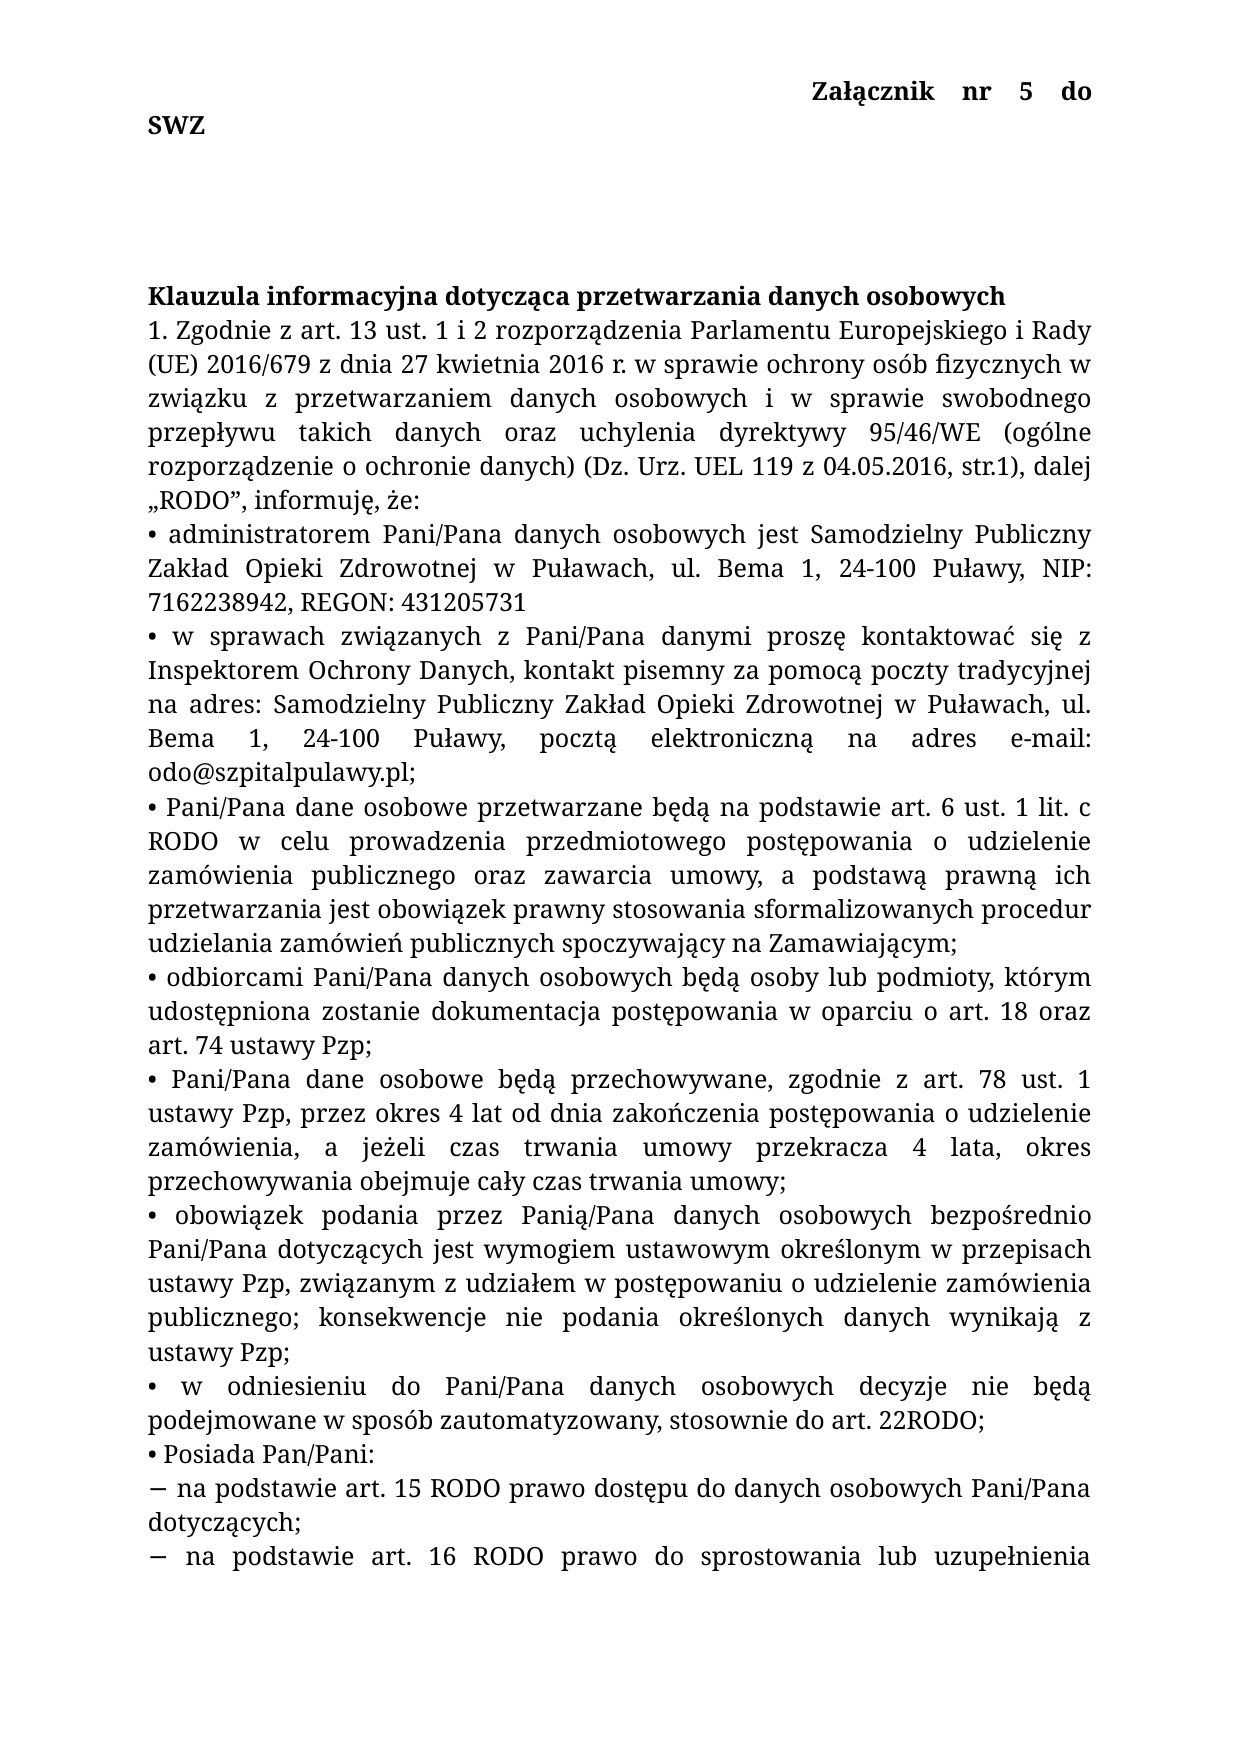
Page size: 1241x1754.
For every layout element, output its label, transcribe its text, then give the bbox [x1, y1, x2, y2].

text Klauzula informacyjna dotycząca przetwarzania danych osobowych [148, 278, 1092, 312]
text • Posiada Pan/Pani: [148, 1436, 1092, 1470]
text − na podstawie art. 15 RODO prawo dostępu do danych osobowych Pani/Pana dotyczących; [148, 1470, 1092, 1538]
text • administratorem Pani/Pana danych osobowych jest Samodzielny Publiczny Zakład Opieki Zdrowotnej w Puławach, ul. Bema 1, 24-100 Puławy, NIP: 7162238942, REGON: 431205731 [148, 517, 1092, 619]
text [148, 1538, 1092, 1573]
text Załącznik nr 5 do SWZ [148, 74, 1092, 142]
text • Pani/Pana dane osobowe będą przechowywane, zgodnie z art. 78 ust. 1 ustawy Pzp, przez okres 4 lat od dnia zakończenia postępowania o udzielenie zamówienia, a jeżeli czas trwania umowy przekracza 4 lata, okres przechowywania obejmuje cały czas trwania umowy; [148, 1062, 1092, 1198]
text • Pani/Pana dane osobowe przetwarzane będą na podstawie art. 6 ust. 1 lit. c RODO w celu prowadzenia przedmiotowego postępowania o udzielenie zamówienia publicznego oraz zawarcia umowy, a podstawą prawną ich przetwarzania jest obowiązek prawny stosowania sformalizowanych procedur udzielania zamówień publicznych spoczywający na Zamawiającym; [148, 789, 1092, 959]
text 1. Zgodnie z art. 13 ust. 1 i 2 rozporządzenia Parlamentu Europejskiego i Rady (UE) 2016/679 z dnia 27 kwietnia 2016 r. w sprawie ochrony osób fizycznych w związku z przetwarzaniem danych osobowych i w sprawie swobodnego przepływu takich danych oraz uchylenia dyrektywy 95/46/WE (ogólne rozporządzenie o ochronie danych) (Dz. Urz. UEL 119 z 04.05.2016, str.1), dalej „RODO”, informuję, że: [148, 312, 1092, 517]
text • odbiorcami Pani/Pana danych osobowych będą osoby lub podmioty, którym udostępniona zostanie dokumentacja postępowania w oparciu o art. 18 oraz art. 74 ustawy Pzp; [148, 959, 1092, 1062]
text • w sprawach związanych z Pani/Pana danymi proszę kontaktować się z Inspektorem Ochrony Danych, kontakt pisemny za pomocą poczty tradycyjnej na adres: Samodzielny Publiczny Zakład Opieki Zdrowotnej w Puławach, ul. Bema 1, 24-100 Puławy, pocztą elektroniczną na adres e-mail: odo@szpitalpulawy.pl; [148, 619, 1092, 789]
text • obowiązek podania przez Panią/Pana danych osobowych bezpośrednio Pani/Pana dotyczących jest wymogiem ustawowym określonym w przepisach ustawy Pzp, związanym z udziałem w postępowaniu o udzielenie zamówienia publicznego; konsekwencje nie podania określonych danych wynikają z ustawy Pzp; [148, 1198, 1092, 1368]
text • w odniesieniu do Pani/Pana danych osobowych decyzje nie będą podejmowane w sposób zautomatyzowany, stosownie do art. 22RODO; [148, 1368, 1092, 1436]
